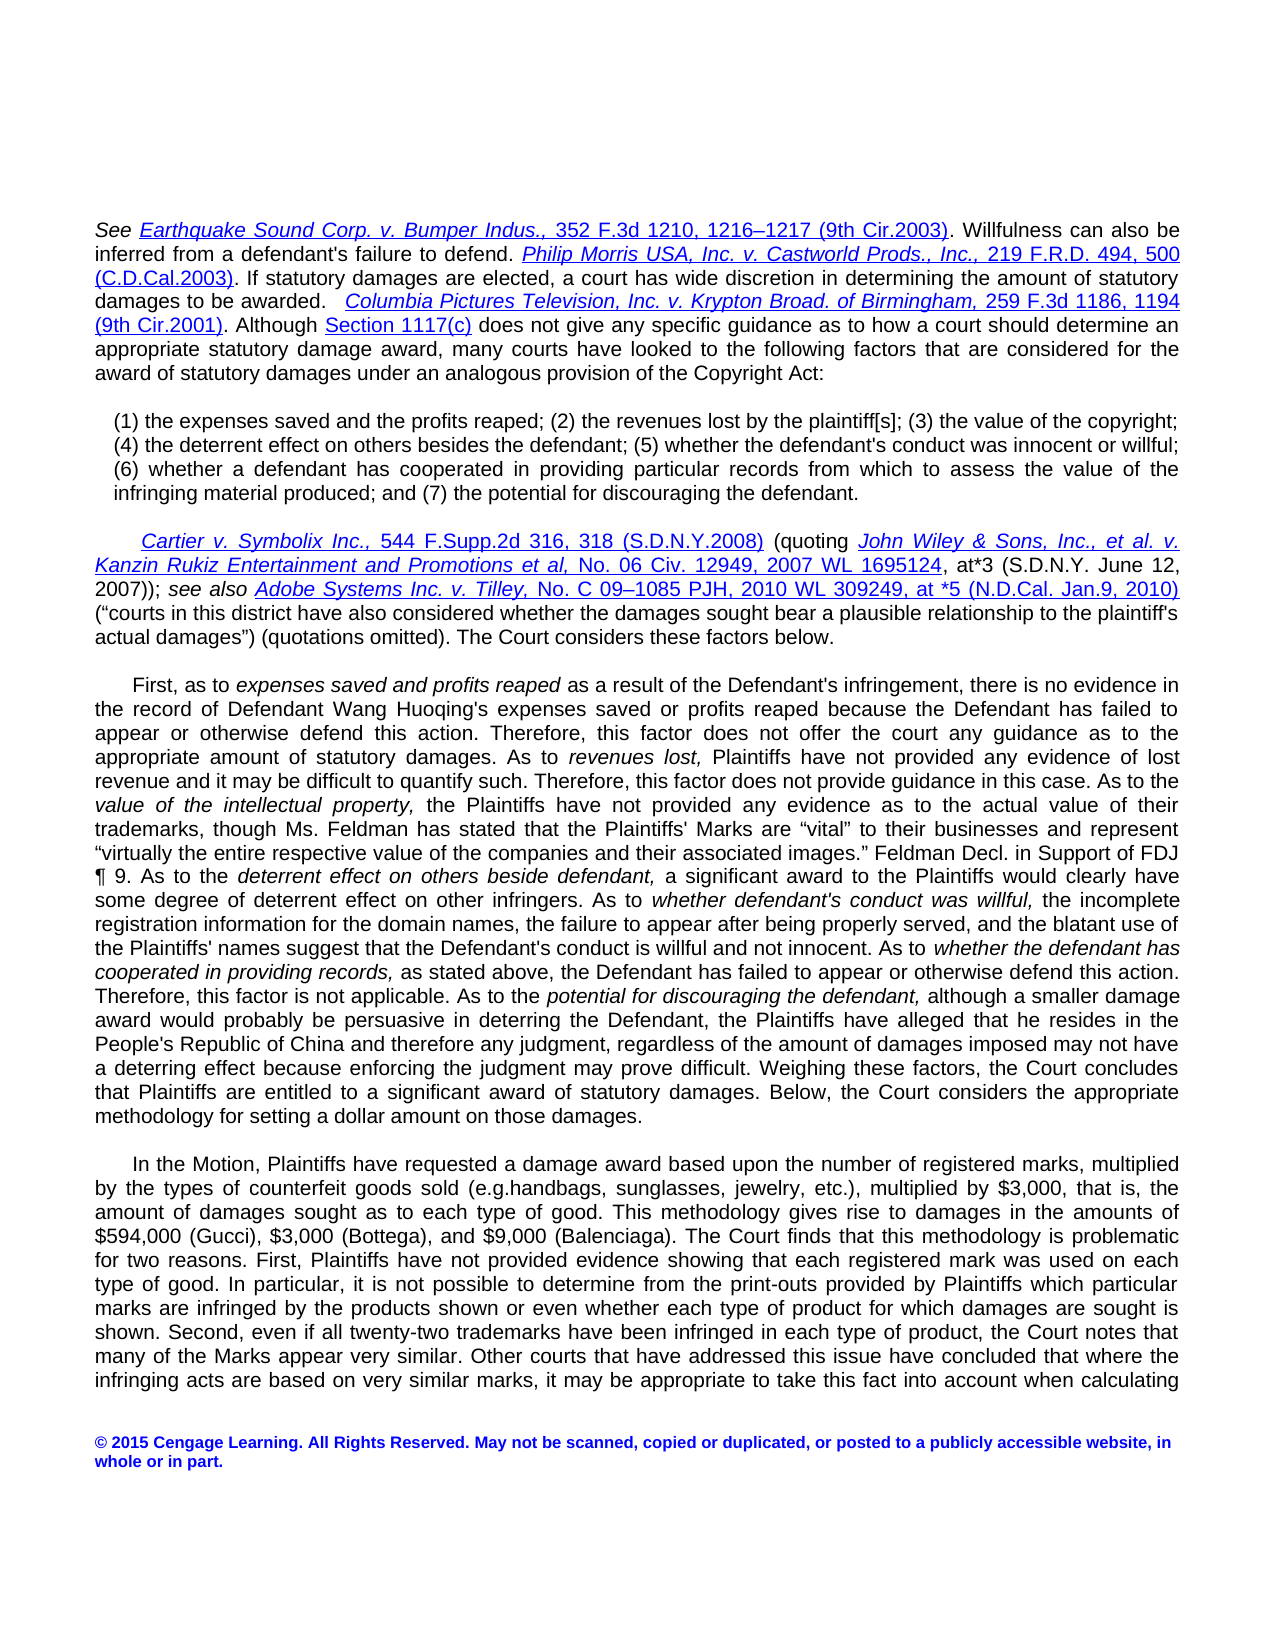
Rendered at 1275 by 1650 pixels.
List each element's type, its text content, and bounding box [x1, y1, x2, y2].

text First, as to expenses saved and profits reaped as a result of the Defendant's infringement, there is no evidence in the record of Defendant Wang Huoqing's expenses saved or profits reaped because the Defendant has failed to appear or otherwise defend this action. Therefore, this factor does not offer the court any guidance as to the appropriate amount of statutory damages. As to revenues lost, Plaintiffs have not provided any evidence of lost revenue and it may be difficult to quantify such. Therefore, this factor does not provide guidance in this case. As to the value of the intellectual property, the Plaintiffs have not provided any evidence as to the actual value of their trademarks, though Ms. Feldman has stated that the Plaintiffs' Marks are “vital” to their businesses and represent “virtually the entire respective value of the companies and their associated images.” Feldman Decl. in Support of FDJ ¶ 9. As to the deterrent effect on others beside defendant, a significant award to the Plaintiffs would clearly have some degree of deterrent effect on other infringers. As to whether defendant's conduct was willful, the incomplete registration information for the domain names, the failure to appear after being properly served, and the blatant use of the Plaintiffs' names suggest that the Defendant's conduct is willful and not innocent. As to whether the defendant has cooperated in providing records, as stated above, the Defendant has failed to appear or otherwise defend this action. Therefore, this factor is not applicable. As to the potential for discouraging the defendant, although a smaller damage award would probably be persuasive in deterring the Defendant, the Plaintiffs have alleged that he resides in the People's Republic of China and therefore any judgment, regardless of the amount of damages imposed may not have a deterring effect because enforcing the judgment may prove difficult. Weighing these factors, the Court concludes that Plaintiffs are entitled to a significant award of statutory damages. Below, the Court considers the appropriate methodology for setting a dollar amount on those damages. [94, 673, 1181, 1128]
text Cartier v. Symbolix Inc., 544 F.Supp.2d 316, 318 (S.D.N.Y.2008) (quoting John Wiley & Sons, Inc., et al. v. Kanzin Rukiz Entertainment and Promotions et al, No. 06 Civ. 12949, 2007 WL 1695124, at*3 (S.D.N.Y. June 12, 2007)); see also Adobe Systems Inc. v. Tilley, No. C 09–1085 PJH, 2010 WL 309249, at *5 (N.D.Cal. Jan.9, 2010) (“courts in this district have also considered whether the damages sought bear a plausible relationship to the plaintiff's actual damages”) (quotations omitted). The Court considers these factors below. [94, 529, 1181, 649]
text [94, 217, 1181, 385]
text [94, 1152, 1181, 1391]
text (1) the expenses saved and the profits reaped; (2) the revenues lost by the plaintiff[s]; (3) the value of the copyright; (4) the deterrent effect on others besides the defendant; (5) whether the defendant's conduct was innocent or willful; (6) whether a defendant has cooperated in providing particular records from which to assess the value of the infringing material produced; and (7) the potential for discouraging the defendant. [113, 409, 1181, 505]
